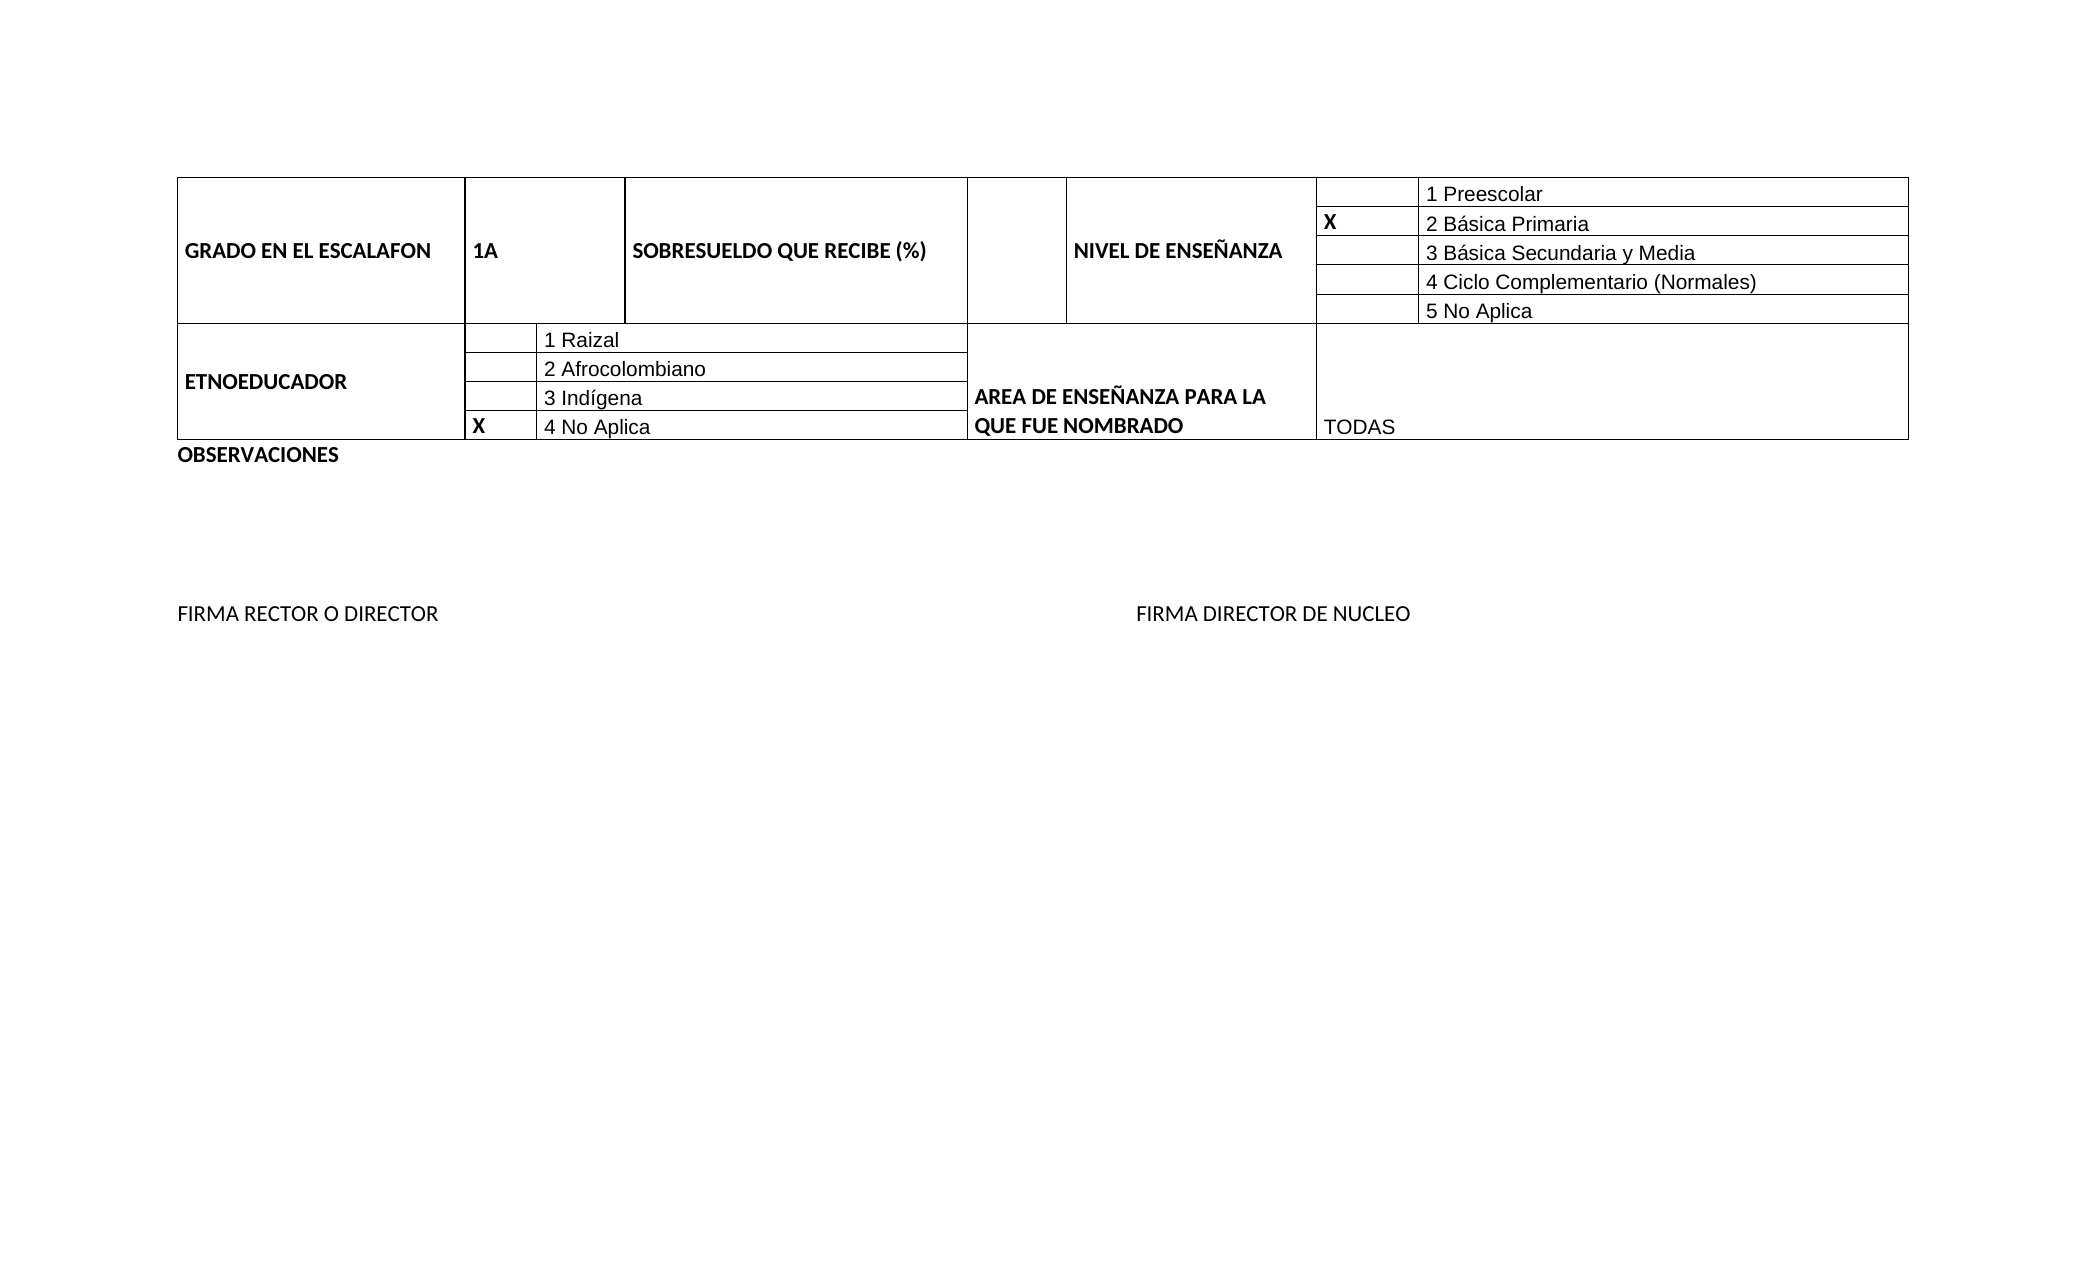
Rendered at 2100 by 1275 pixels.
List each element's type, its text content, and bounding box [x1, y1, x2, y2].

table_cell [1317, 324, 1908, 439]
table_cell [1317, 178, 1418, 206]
text FIRMA RECTOR O DIRECTOR FIRMA DIRECTOR DE NUCLEO [177, 599, 1952, 627]
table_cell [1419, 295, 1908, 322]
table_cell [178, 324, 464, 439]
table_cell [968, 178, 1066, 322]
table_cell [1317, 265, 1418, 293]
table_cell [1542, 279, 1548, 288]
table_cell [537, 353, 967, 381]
text OBSERVACIONES [177, 440, 1952, 468]
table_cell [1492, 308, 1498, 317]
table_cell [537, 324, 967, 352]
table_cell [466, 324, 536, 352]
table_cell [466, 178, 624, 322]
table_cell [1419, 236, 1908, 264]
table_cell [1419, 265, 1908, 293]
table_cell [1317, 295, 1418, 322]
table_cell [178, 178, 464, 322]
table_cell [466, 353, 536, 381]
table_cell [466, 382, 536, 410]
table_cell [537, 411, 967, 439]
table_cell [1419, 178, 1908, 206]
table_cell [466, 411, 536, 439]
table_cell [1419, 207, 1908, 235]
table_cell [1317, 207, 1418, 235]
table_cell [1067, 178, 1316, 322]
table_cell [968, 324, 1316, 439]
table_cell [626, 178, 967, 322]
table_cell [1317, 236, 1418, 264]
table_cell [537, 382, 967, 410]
